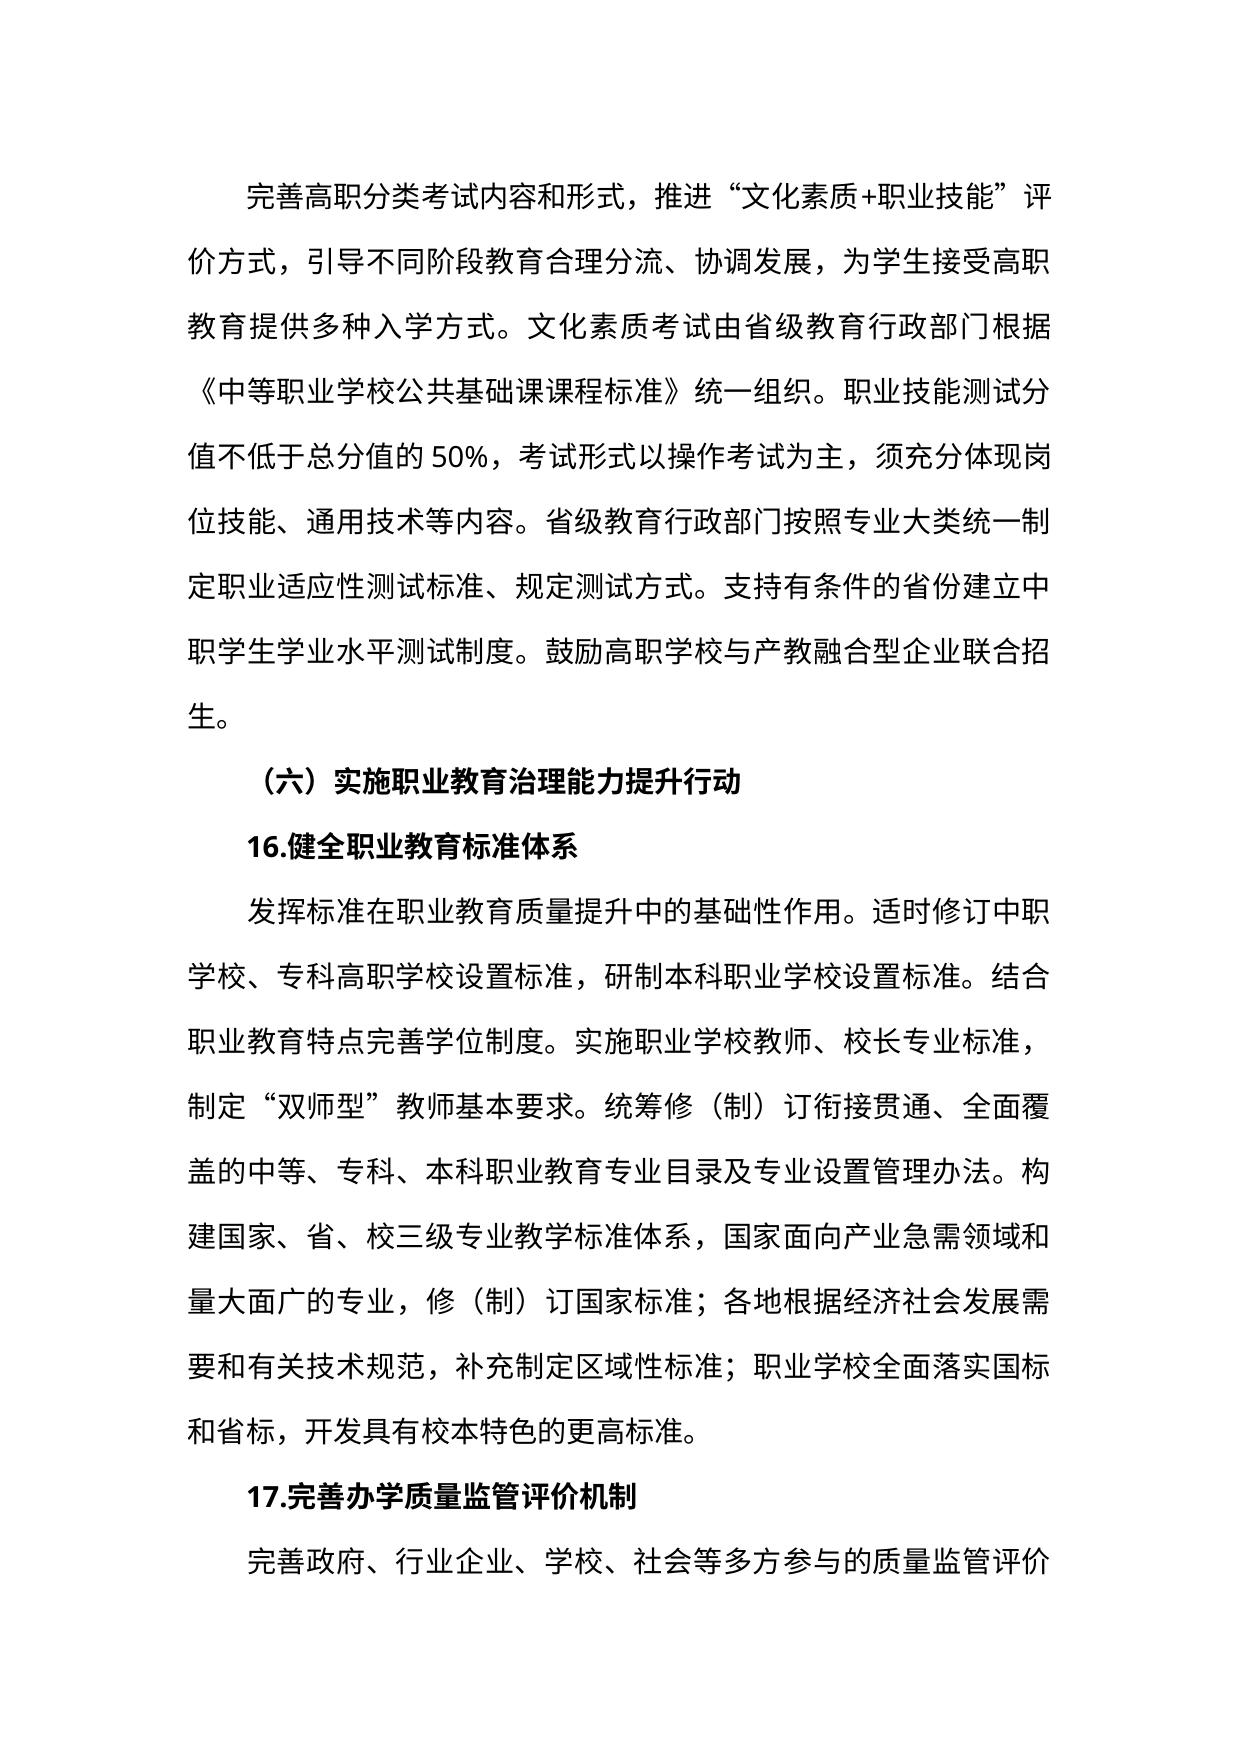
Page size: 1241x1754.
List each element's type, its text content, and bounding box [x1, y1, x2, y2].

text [187, 1527, 1053, 1592]
text 发挥标准在职业教育质量提升中的基础性作用。适时修订中职学校、专科高职学校设置标准，研制本科职业学校设置标准。结合职业教育特点完善学位制度。实施职业学校教师、校长专业标准，制定“双师型”教师基本要求。统筹修（制）订衔接贯通、全面覆盖的中等、专科、本科职业教育专业目录及专业设置管理办法。构建国家、省、校三级专业教学标准体系，国家面向产业急需领域和量大面广的专业，修（制）订国家标准；各地根据经济社会发展需要和有关技术规范，补充制定区域性标准；职业学校全面落实国标和省标，开发具有校本特色的更高标准。 [187, 877, 1053, 1462]
text 完善高职分类考试内容和形式，推进“文化素质+职业技能”评价方式，引导不同阶段教育合理分流、协调发展，为学生接受高职教育提供多种入学方式。文化素质考试由省级教育行政部门根据《中等职业学校公共基础课课程标准》统一组织。职业技能测试分值不低于总分值的50%，考试形式以操作考试为主，须充分体现岗位技能、通用技术等内容。省级教育行政部门按照专业大类统一制定职业适应性测试标准、规定测试方式。支持有条件的省份建立中职学生学业水平测试制度。鼓励高职学校与产教融合型企业联合招生。 [187, 162, 1053, 747]
text （六）实施职业教育治理能力提升行动 [187, 747, 1053, 812]
text 16.健全职业教育标准体系 [187, 812, 1053, 877]
text 17.完善办学质量监管评价机制 [187, 1462, 1053, 1527]
